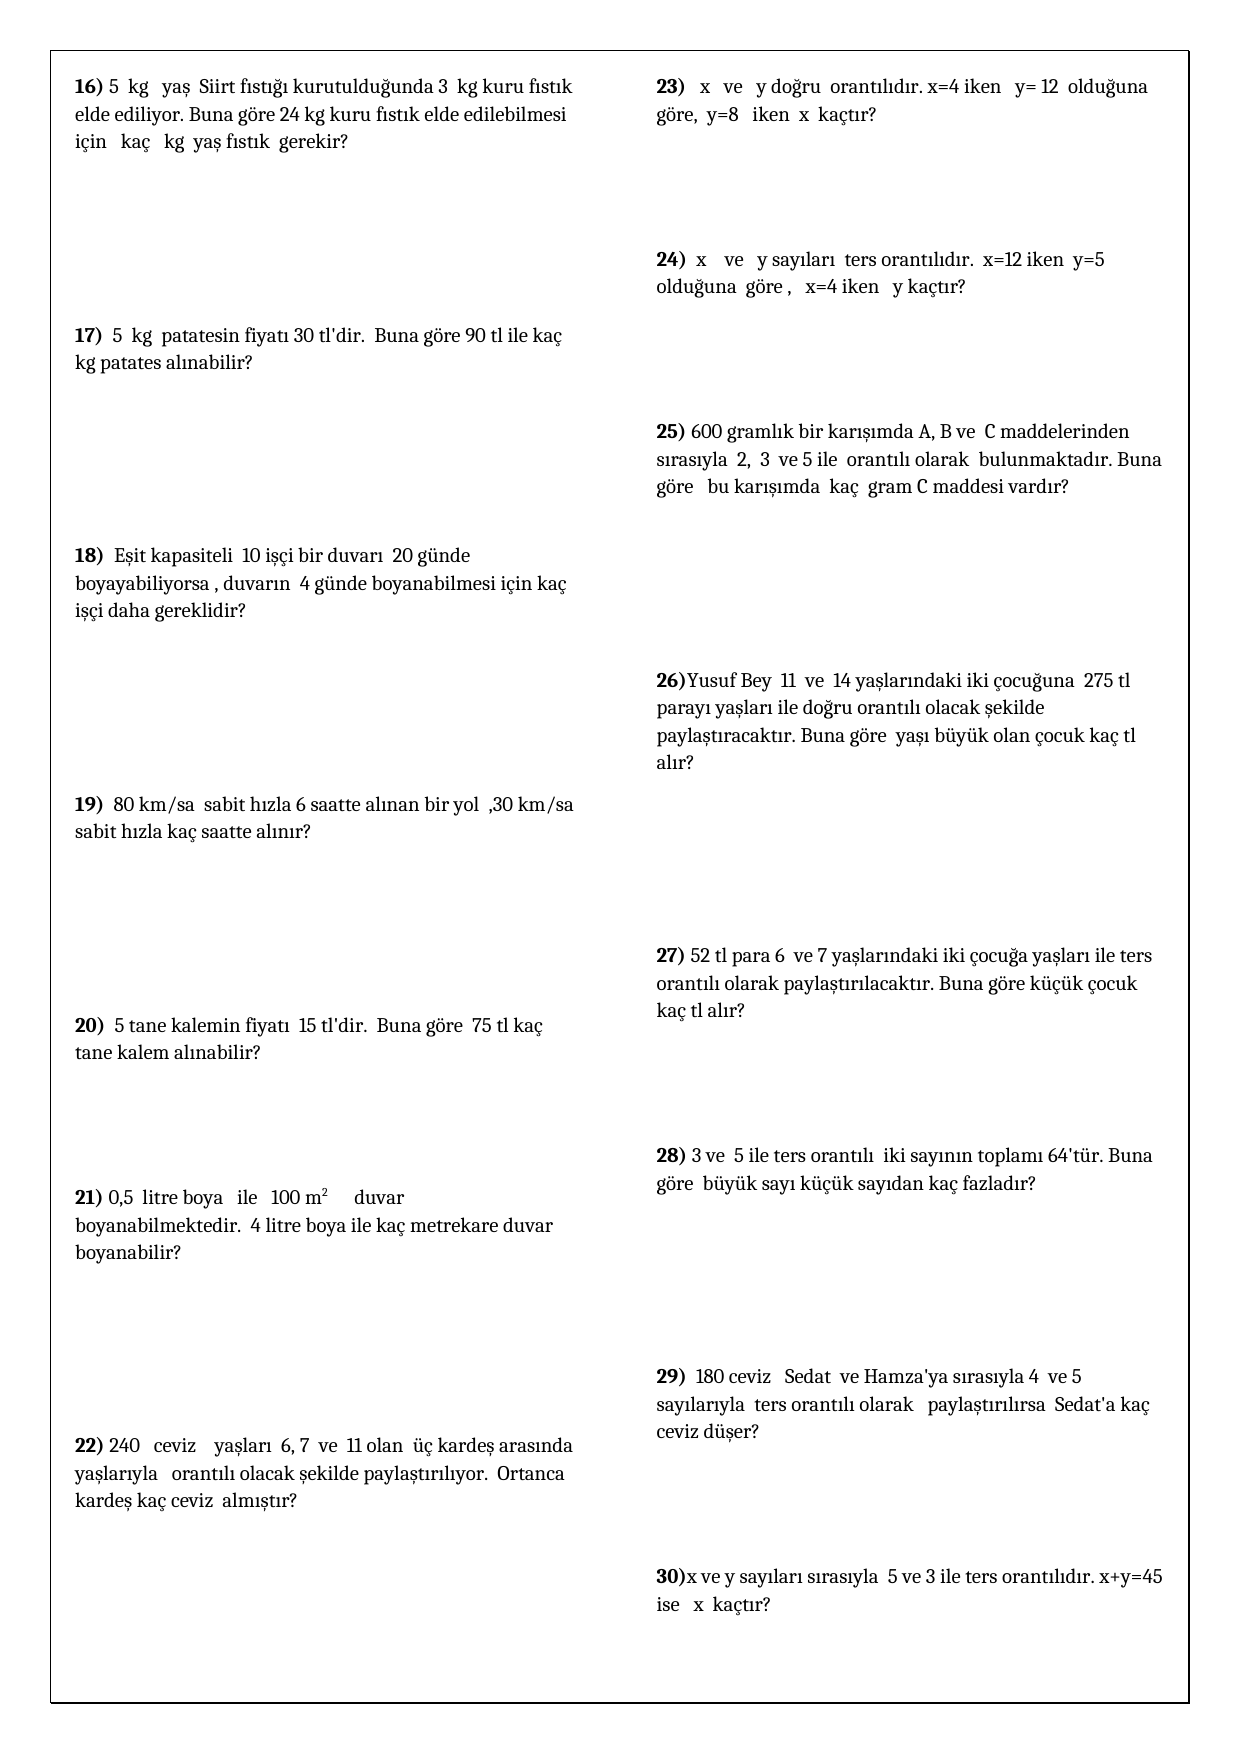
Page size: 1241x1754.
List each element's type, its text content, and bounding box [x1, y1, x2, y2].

text 20) 5 tane kalemin fiyatı 15 tl'dir. Buna göre 75 tl kaç tane kalem alınabilir? [75, 1013, 583, 1065]
text 17) 5 kg patatesin fiyatı 30 tl'dir. Buna göre 90 tl ile kaç kg patates alınabilir? [75, 323, 583, 375]
text 24) x ve y sayıları ters orantılıdır. x=12 iken y=5 olduğuna göre , x=4 iken y kaçtır? [656, 247, 1164, 299]
text 27) 52 tl para 6 ve 7 yaşlarındaki iki çocuğa yaşları ile ters orantılı olarak paylaştırılacaktır. Buna göre küçük çocuk kaç tl alır? [656, 944, 1164, 1023]
text 29) 180 ceviz Sedat ve Hamza'ya sırasıyla 4 ve 5 sayılarıyla ters orantılı olarak paylaştırılırsa Sedat'a kaç ceviz düşer? [656, 1365, 1164, 1444]
text 22) 240 ceviz yaşları 6, 7 ve 11 olan üç kardeş arasında yaşlarıyla orantılı olacak şekilde paylaştırılıyor. Ortanca kardeş kaç ceviz almıştır? [75, 1434, 583, 1513]
text 23) x ve y doğru orantılıdır. x=4 iken y= 12 olduğuna göre, y=8 iken x kaçtır? [656, 75, 1164, 126]
text 18) Eşit kapasiteli 10 işçi bir duvarı 20 günde boyayabiliyorsa , duvarın 4 günde boyanabilmesi için kaç işçi daha gereklidir? [75, 544, 583, 623]
text 30)x ve y sayıları sırasıyla 5 ve 3 ile ters orantılıdır. x+y=45 ise x kaçtır? [656, 1565, 1164, 1616]
text 28) 3 ve 5 ile ters orantılı iki sayının toplamı 64'tür. Buna göre büyük sayı küçük sayıdan kaç fazladır? [656, 1144, 1164, 1196]
text 19) 80 km/sa sabit hızla 6 saatte alınan bir yol ,30 km/sa sabit hızla kaç saatte alınır? [75, 792, 583, 844]
text 16) 5 kg yaş Siirt fıstığı kurutulduğunda 3 kg kuru fıstık elde ediliyor. Buna göre 24 kg kuru fıstık elde edilebilmesi için kaç kg yaş fıstık gerekir? [75, 75, 583, 154]
text 25) 600 gramlık bir karışımda A, B ve C maddelerinden sırasıyla 2, 3 ve 5 ile orantılı olarak bulunmaktadır. Buna göre bu karışımda kaç gram C maddesi vardır? [656, 420, 1164, 499]
text 21) 0,5 litre boya ile 100 m2 duvar boyanabilmektedir. 4 litre boya ile kaç metrekare duvar boyanabilir? [75, 1186, 583, 1265]
text 26)Yusuf Bey 11 ve 14 yaşlarındaki iki çocuğuna 275 tl parayı yaşları ile doğru orantılı olacak şekilde paylaştıracaktır. Buna göre yaşı büyük olan çocuk kaç tl alır? [656, 668, 1164, 775]
